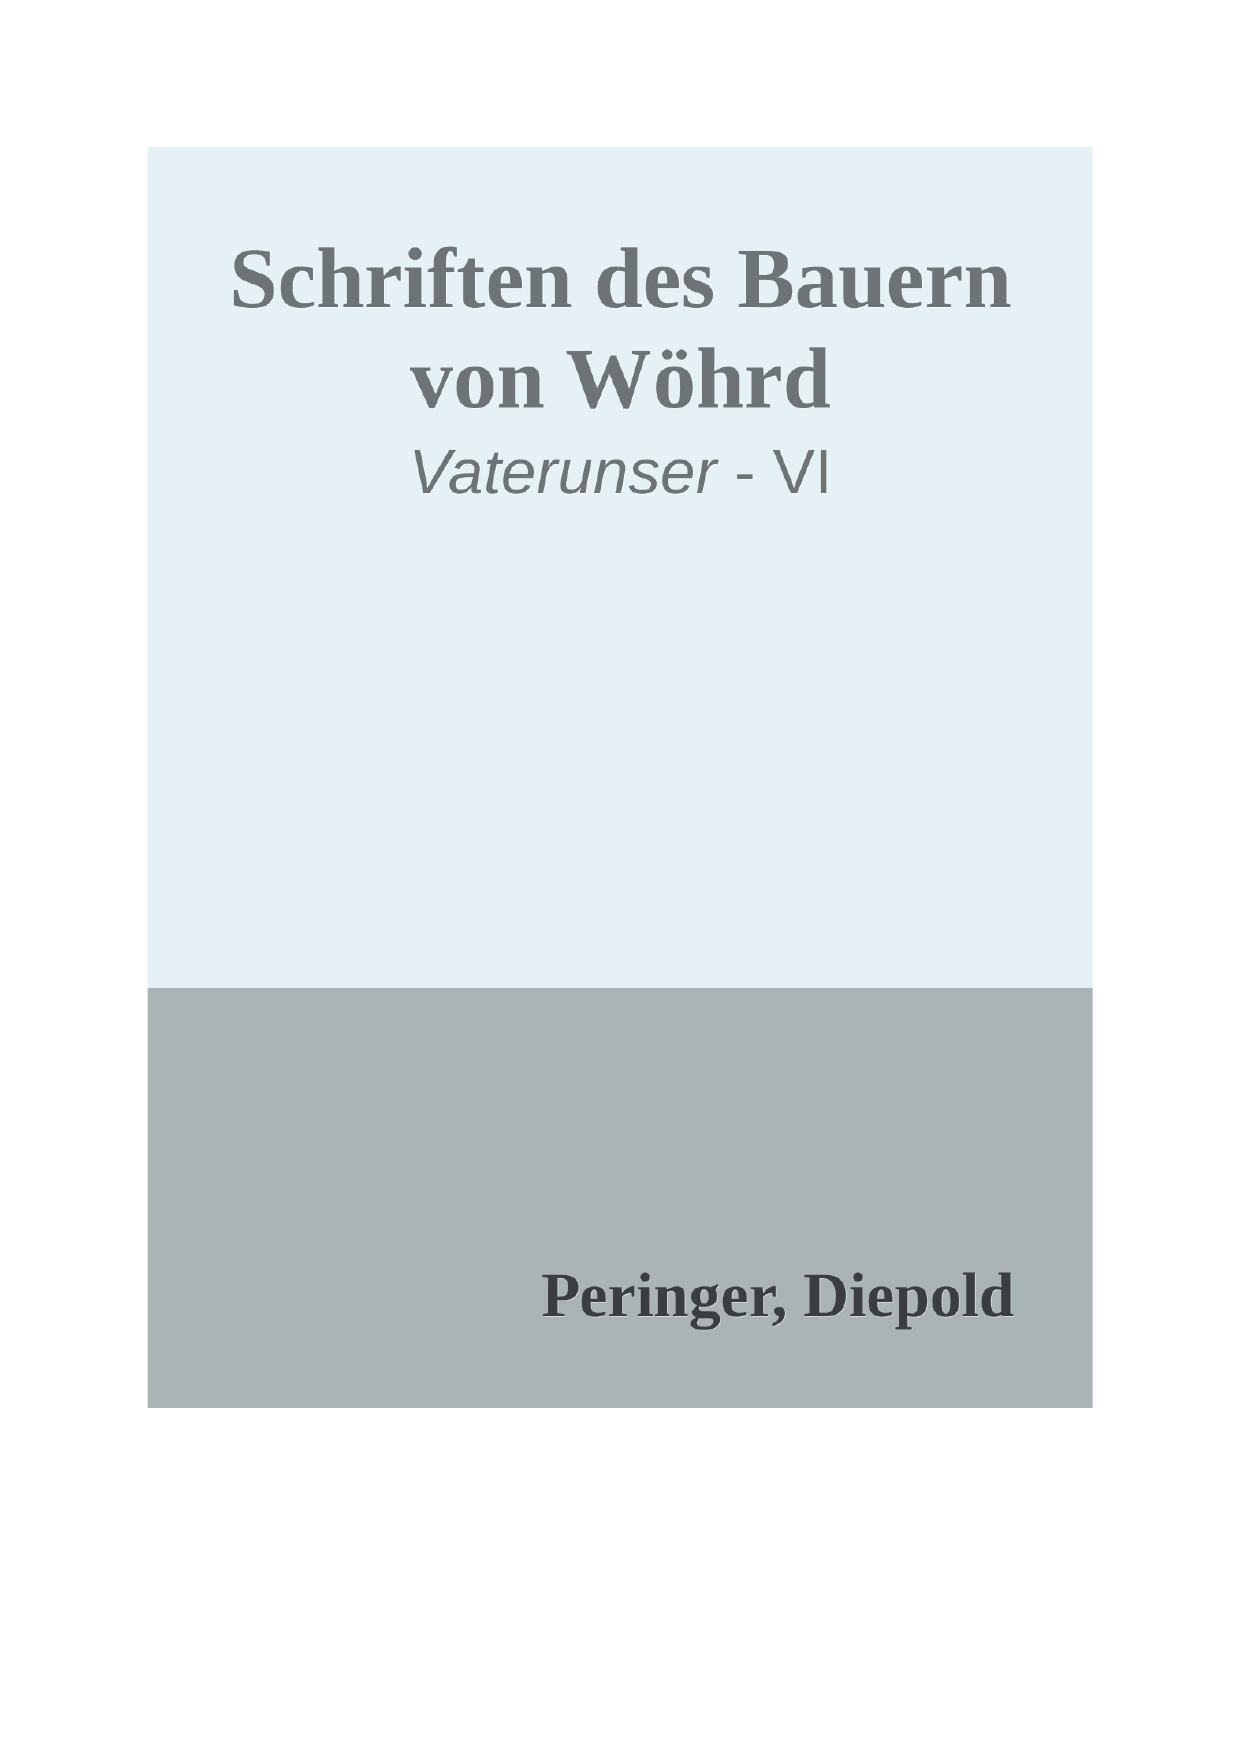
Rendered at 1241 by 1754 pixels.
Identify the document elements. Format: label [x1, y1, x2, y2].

picture [147, 147, 1093, 1408]
